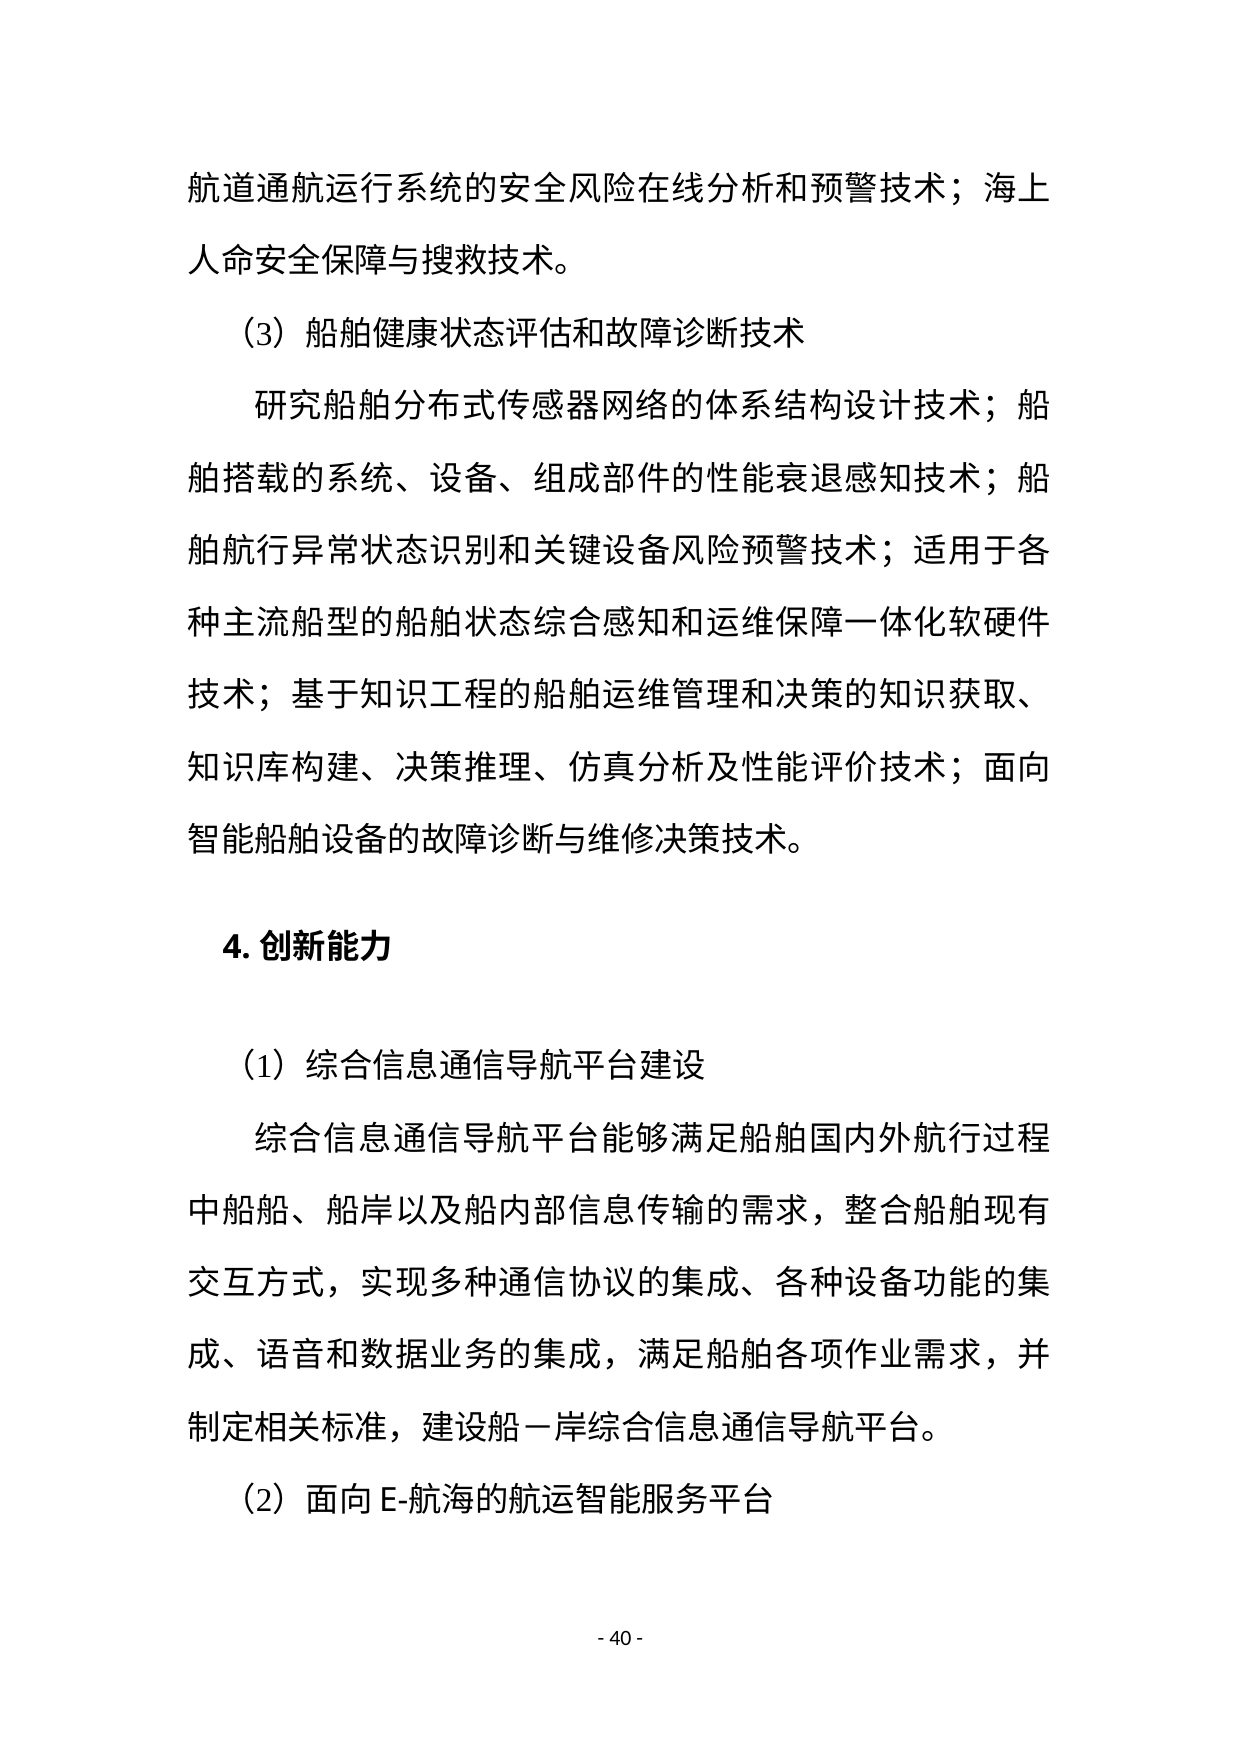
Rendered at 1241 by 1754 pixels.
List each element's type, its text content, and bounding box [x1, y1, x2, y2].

text （3）船舶健康状态评估和故障诊断技术 [187, 307, 1053, 355]
text （1）综合信息通信导航平台建设 [187, 1039, 1053, 1087]
subtitle 4. 创新能力 [187, 912, 1053, 977]
text 研究船舶分布式传感器网络的体系结构设计技术；船舶搭载的系统、设备、组成部件的性能衰退感知技术；船舶航行异常状态识别和关键设备风险预警技术；适用于各种主流船型的船舶状态综合感知和运维保障一体化软硬件技术；基于知识工程的船舶运维管理和决策的知识获取、知识库构建、决策推理、仿真分析及性能评价技术；面向智能船舶设备的故障诊断与维修决策技术。 [187, 379, 1053, 861]
text 综合信息通信导航平台能够满足船舶国内外航行过程中船船、船岸以及船内部信息传输的需求，整合船舶现有交互方式，实现多种通信协议的集成、各种设备功能的集成、语音和数据业务的集成，满足船舶各项作业需求，并制定相关标准，建设船－岸综合信息通信导航平台。 [187, 1111, 1053, 1449]
text （2）面向E-航海的航运智能服务平台 [187, 1473, 1053, 1521]
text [187, 162, 1053, 282]
